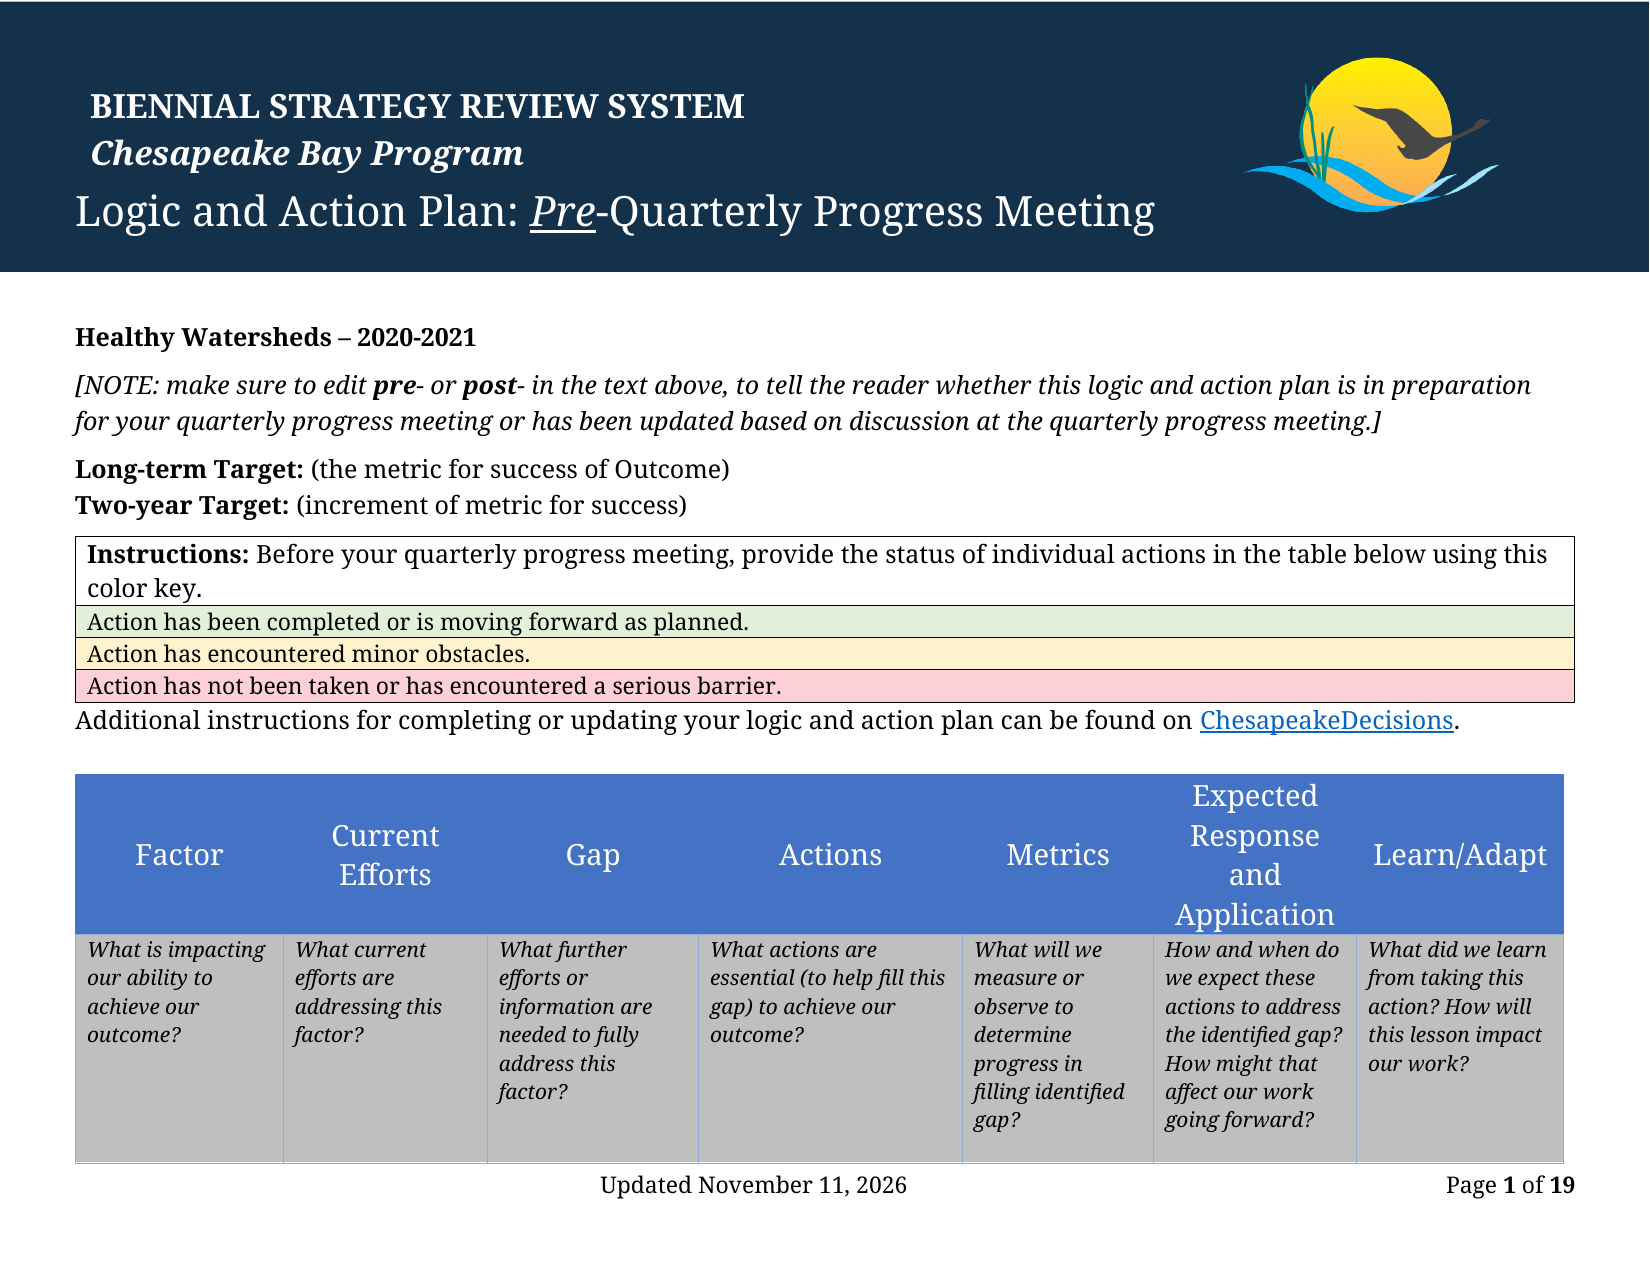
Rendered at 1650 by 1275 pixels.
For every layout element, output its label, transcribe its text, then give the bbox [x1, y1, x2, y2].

table_header Gap [488, 775, 698, 934]
table_cell What will we measure or observe to determine progress in filling identified gap? [963, 935, 1153, 1162]
text Logic and Action Plan: Pre-Quarterly Progress Meeting [75, 182, 1575, 239]
table_cell What further efforts or information are needed to fully address this factor? [488, 935, 698, 1162]
table_header Learn/Adapt [1357, 775, 1563, 934]
table_header Actions [699, 775, 962, 934]
text Long-term Target: (the metric for success of Outcome) [75, 452, 1575, 486]
picture [1240, 54, 1501, 182]
table_cell Action has been completed or is moving forward as planned. [76, 606, 1574, 637]
text Healthy Watersheds – 2020-2021 [75, 319, 1575, 353]
table_cell What current efforts are addressing this factor? [284, 935, 487, 1162]
table_header Current Efforts [284, 775, 487, 934]
table_cell Action has encountered minor obstacles. [76, 638, 1574, 669]
text [NOTE: make sure to edit pre- or post- in the text above, to tell the reader whether this logic and action plan is in preparation for your quarterly progress meeting or has been updated based on discussion at the quarterly progress meeting.] [75, 368, 1575, 437]
text Two-year Target: (increment of metric for success) [75, 487, 1575, 521]
table_cell How and when do we expect these actions to address the identified gap? How might that affect our work going forward? [1154, 935, 1356, 1162]
table_cell What did we learn from taking this action? How will this lesson impact our work? [1357, 935, 1563, 1162]
table_cell Action has not been taken or has encountered a serious barrier. [76, 670, 1574, 702]
table_cell What actions are essential (to help fill this gap) to achieve our outcome? [699, 935, 962, 1162]
table_header Factor [76, 775, 283, 934]
table_header Metrics [963, 775, 1153, 934]
table_cell What is impacting our ability to achieve our outcome? [76, 935, 283, 1162]
table_header Expected Response and Application [1154, 775, 1356, 934]
table_header Instructions: Before your quarterly progress meeting, provide the status of individual actions in the table below using this color key. [76, 537, 1574, 605]
text Additional instructions for completing or updating your logic and action plan can be found on ChesapeakeDecisions. [75, 703, 1575, 737]
